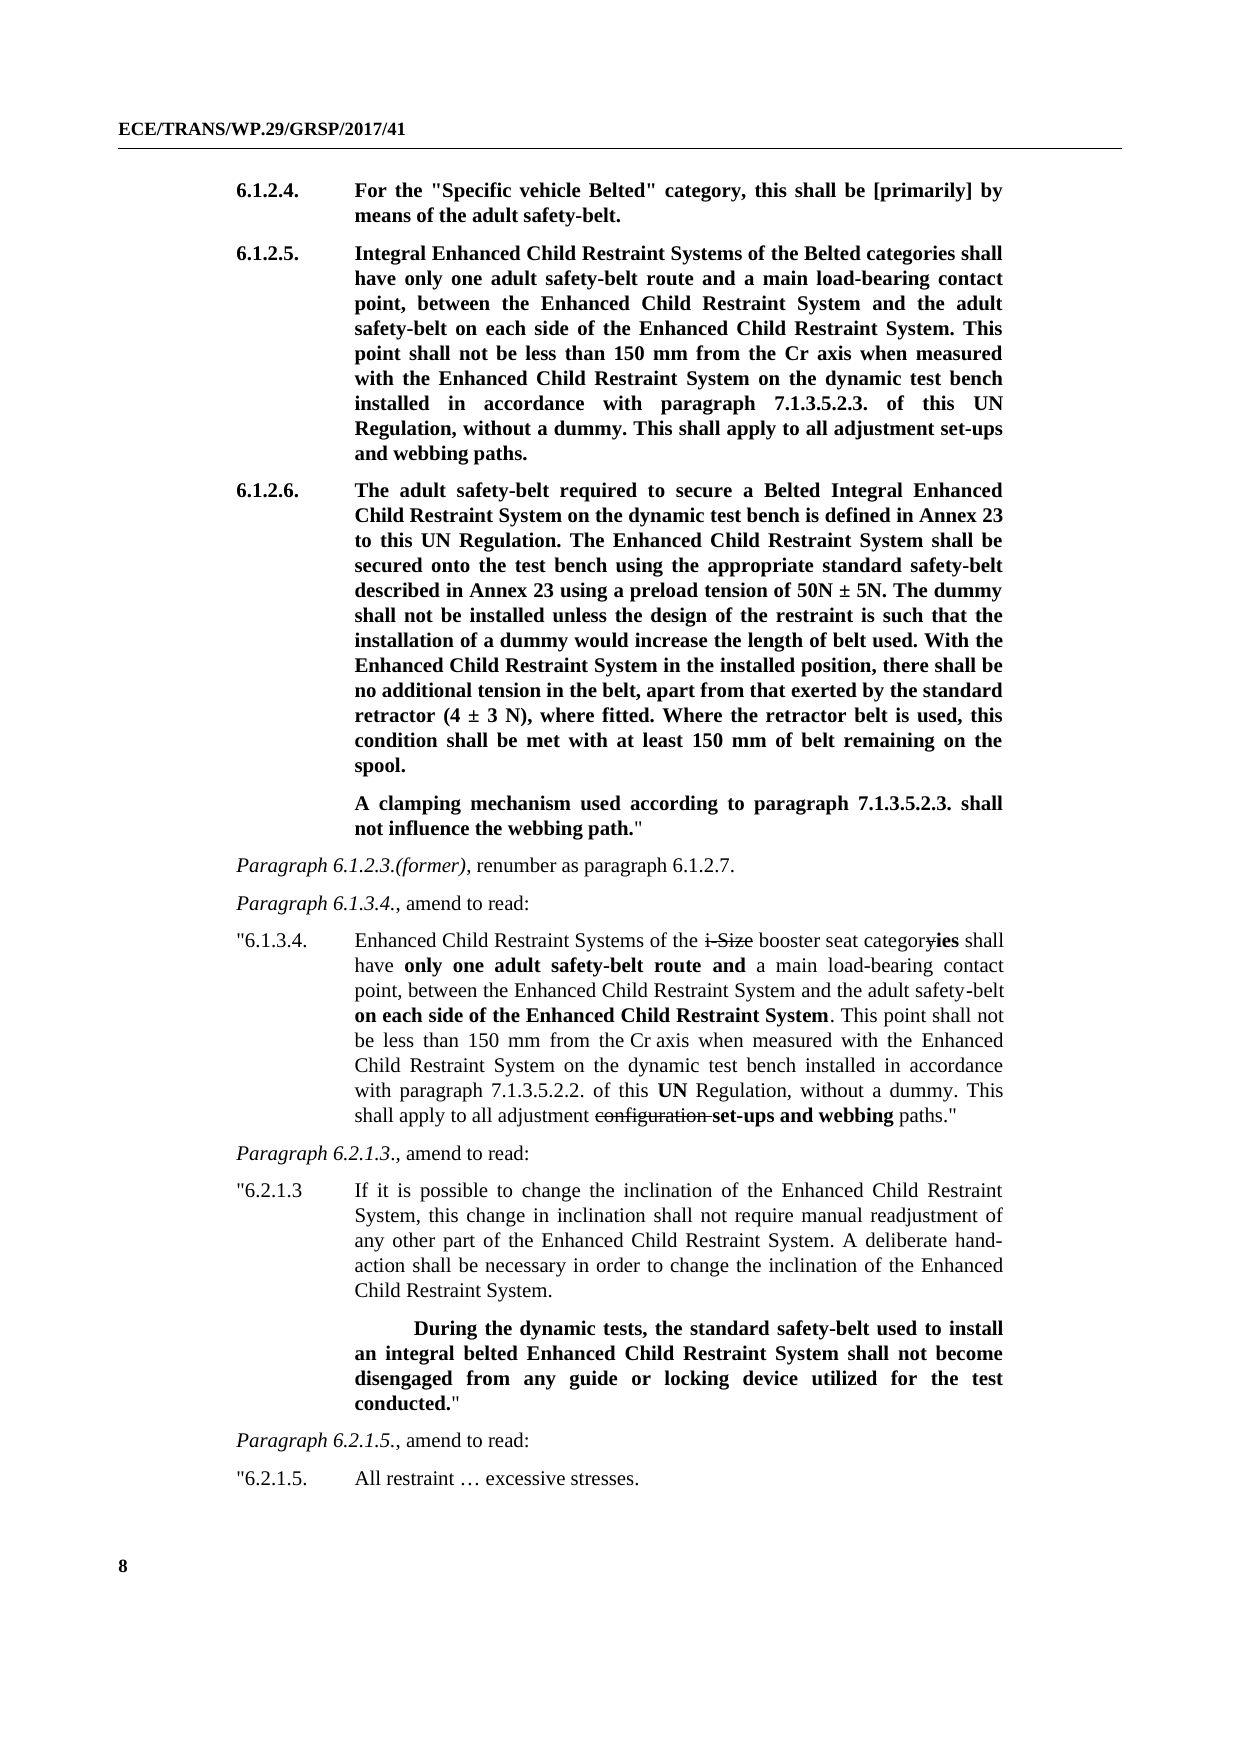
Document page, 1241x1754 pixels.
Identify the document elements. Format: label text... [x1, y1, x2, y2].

text During the dynamic tests, the standard safety-belt used to install an integral belted Enhanced Child Restraint System shall not become disengaged from any guide or locking device utilized for the test conducted." [354, 1315, 1004, 1415]
text 6.1.2.4. For the "Specific vehicle Belted" category, this shall be [primarily] by means of the adult safety-belt. [236, 177, 1004, 227]
text Paragraph 6.2.1.3., amend to read: [236, 1140, 1033, 1165]
text Paragraph 6.1.3.4., amend to read: [236, 890, 1004, 915]
text "6.2.1.3 If it is possible to change the inclination of the Enhanced Child Restraint System, this change in inclination shall not require manual readjustment of any other part of the Enhanced Child Restraint System. A deliberate hand-action shall be necessary in order to change the inclination of the Enhanced Child Restraint System. [236, 1177, 1004, 1302]
text "6.2.1.5. All restraint … excessive stresses. [236, 1465, 1033, 1490]
text "6.1.3.4. Enhanced Child Restraint Systems of the i-Size booster seat categoryies shall have only one adult safety-belt route and a main load-bearing contact point, between the Enhanced Child Restraint System and the adult safety-belt on each side of the Enhanced Child Restraint System. This point shall not be less than 150 mm from the Cr axis when measured with the Enhanced Child Restraint System on the dynamic test bench installed in accordance with paragraph 7.1.3.5.2.2. of this UN Regulation, without a dummy. This shall apply to all adjustment configuration set-ups and webbing paths." [236, 927, 1004, 1127]
text 6.1.2.5. Integral Enhanced Child Restraint Systems of the Belted categories shall have only one adult safety-belt route and a main load-bearing contact point, between the Enhanced Child Restraint System and the adult safety-belt on each side of the Enhanced Child Restraint System. This point shall not be less than 150 mm from the Cr axis when measured with the Enhanced Child Restraint System on the dynamic test bench installed in accordance with paragraph 7.1.3.5.2.3. of this UN Regulation, without a dummy. This shall apply to all adjustment set-ups and webbing paths. [236, 240, 1004, 465]
text Paragraph 6.1.2.3.(former), renumber as paragraph 6.1.2.7. [236, 852, 1004, 877]
text 6.1.2.6. The adult safety-belt required to secure a Belted Integral Enhanced Child Restraint System on the dynamic test bench is defined in Annex 23 to this UN Regulation. The Enhanced Child Restraint System shall be secured onto the test bench using the appropriate standard safety-belt described in Annex 23 using a preload tension of 50N ± 5N. The dummy shall not be installed unless the design of the restraint is such that the installation of a dummy would increase the length of belt used. With the Enhanced Child Restraint System in the installed position, there shall be no additional tension in the belt, apart from that exerted by the standard retractor (4 ± 3 N), where fitted. Where the retractor belt is used, this condition shall be met with at least 150 mm of belt remaining on the spool. [236, 477, 1004, 777]
text A clamping mechanism used according to paragraph 7.1.3.5.2.3. shall not influence the webbing path." [354, 790, 1004, 840]
text Paragraph 6.2.1.5., amend to read: [236, 1427, 1004, 1452]
